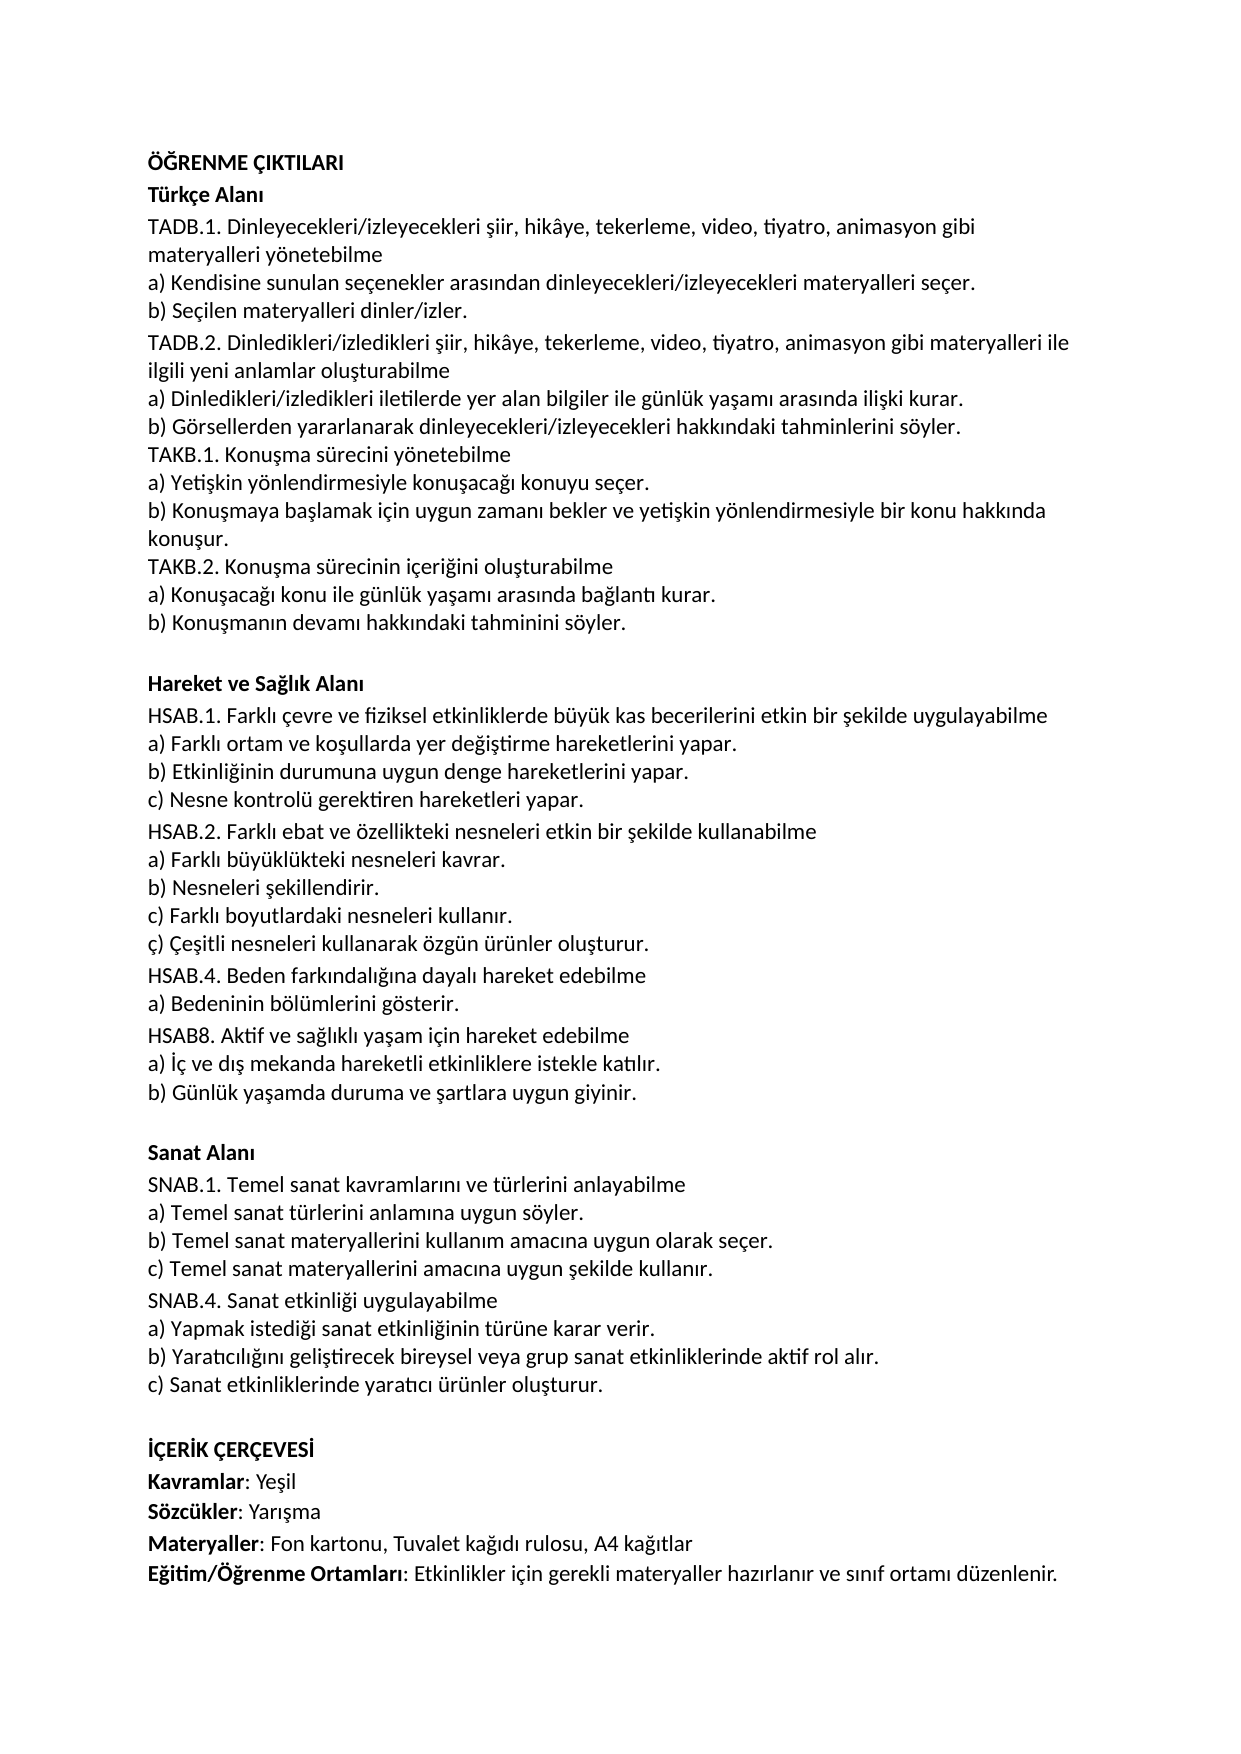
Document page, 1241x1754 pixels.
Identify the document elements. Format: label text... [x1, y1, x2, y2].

text a) Farklı ortam ve koşullarda yer değiştirme hareketlerini yapar. [148, 729, 1093, 757]
text Sözcükler: Yarışma [148, 1497, 1093, 1525]
text b) Konuşmanın devamı hakkındaki tahminini söyler. [148, 608, 1093, 636]
text c) Temel sanat materyallerini amacına uygun şekilde kullanır. [148, 1254, 1093, 1282]
text HSAB8. Aktif ve sağlıklı yaşam için hareket edebilme [148, 1022, 1093, 1049]
text b) Yaratıcılığını geliştirecek bireysel veya grup sanat etkinliklerinde aktif rol alır. [148, 1342, 1093, 1370]
text SNAB.1. Temel sanat kavramlarını ve türlerini anlayabilme [148, 1170, 1093, 1198]
text HSAB.4. Beden farkındalığına dayalı hareket edebilme [148, 961, 1093, 989]
text b) Etkinliğinin durumuna uygun denge hareketlerini yapar. [148, 757, 1093, 785]
text c) Nesne kontrolü gerektiren hareketleri yapar. [148, 785, 1093, 813]
text a) Temel sanat türlerini anlamına uygun söyler. [148, 1198, 1093, 1226]
text TADB.2. Dinledikleri/izledikleri şiir, hikâye, tekerleme, video, tiyatro, animasyon gibi materyalleri ile ilgili yeni anlamlar oluşturabilme [148, 328, 1093, 384]
text ç) Çeşitli nesneleri kullanarak özgün ürünler oluşturur. [148, 929, 1093, 957]
text TAKB.2. Konuşma sürecinin içeriğini oluşturabilme [148, 552, 1093, 580]
text b) Konuşmaya başlamak için uygun zamanı bekler ve yetişkin yönlendirmesiyle bir konu hakkında konuşur. [148, 496, 1093, 552]
text a) Farklı büyüklükteki nesneleri kavrar. [148, 845, 1093, 873]
text Hareket ve Sağlık Alanı [148, 669, 1093, 697]
text b) Günlük yaşamda duruma ve şartlara uygun giyinir. [148, 1078, 1093, 1106]
text c) Farklı boyutlardaki nesneleri kullanır. [148, 901, 1093, 929]
text HSAB.1. Farklı çevre ve fiziksel etkinliklerde büyük kas becerilerini etkin bir şekilde uygulayabilme [148, 701, 1093, 729]
text c) Sanat etkinliklerinde yaratıcı ürünler oluşturur. [148, 1370, 1093, 1398]
text TAKB.1. Konuşma sürecini yönetebilme [148, 440, 1093, 468]
text b) Seçilen materyalleri dinler/izler. [148, 296, 1093, 324]
text a) Dinledikleri/izledikleri iletilerde yer alan bilgiler ile günlük yaşamı arasında ilişki kurar. [148, 384, 1093, 412]
text HSAB.2. Farklı ebat ve özellikteki nesneleri etkin bir şekilde kullanabilme [148, 817, 1093, 845]
text Materyaller: Fon kartonu, Tuvalet kağıdı rulosu, A4 kağıtlar [148, 1529, 1093, 1557]
text a) Konuşacağı konu ile günlük yaşamı arasında bağlantı kurar. [148, 580, 1093, 608]
text Kavramlar: Yeşil [148, 1467, 1093, 1495]
text Türkçe Alanı [148, 180, 1093, 208]
text b) Temel sanat materyallerini kullanım amacına uygun olarak seçer. [148, 1226, 1093, 1254]
text a) İç ve dış mekanda hareketli etkinliklere istekle katılır. [148, 1049, 1093, 1078]
text b) Nesneleri şekillendirir. [148, 873, 1093, 901]
text b) Görsellerden yararlanarak dinleyecekleri/izleyecekleri hakkındaki tahminlerini söyler. [148, 412, 1093, 440]
text İÇERİK ÇERÇEVESİ [148, 1435, 1093, 1463]
text TADB.1. Dinleyecekleri/izleyecekleri şiir, hikâye, tekerleme, video, tiyatro, animasyon gibi materyalleri yönetebilme [148, 212, 1093, 268]
text Sanat Alanı [148, 1138, 1093, 1166]
text a) Kendisine sunulan seçenekler arasından dinleyecekleri/izleyecekleri materyalleri seçer. [148, 268, 1093, 296]
text ÖĞRENME ÇIKTILARI [148, 148, 1093, 176]
text a) Yetişkin yönlendirmesiyle konuşacağı konuyu seçer. [148, 468, 1093, 496]
text SNAB.4. Sanat etkinliği uygulayabilme [148, 1286, 1093, 1314]
text a) Bedeninin bölümlerini gösterir. [148, 989, 1093, 1017]
text Eğitim/Öğrenme Ortamları: Etkinlikler için gerekli materyaller hazırlanır ve sınıf ortamı düzenlenir. [148, 1559, 1093, 1587]
text a) Yapmak istediği sanat etkinliğinin türüne karar verir. [148, 1314, 1093, 1342]
